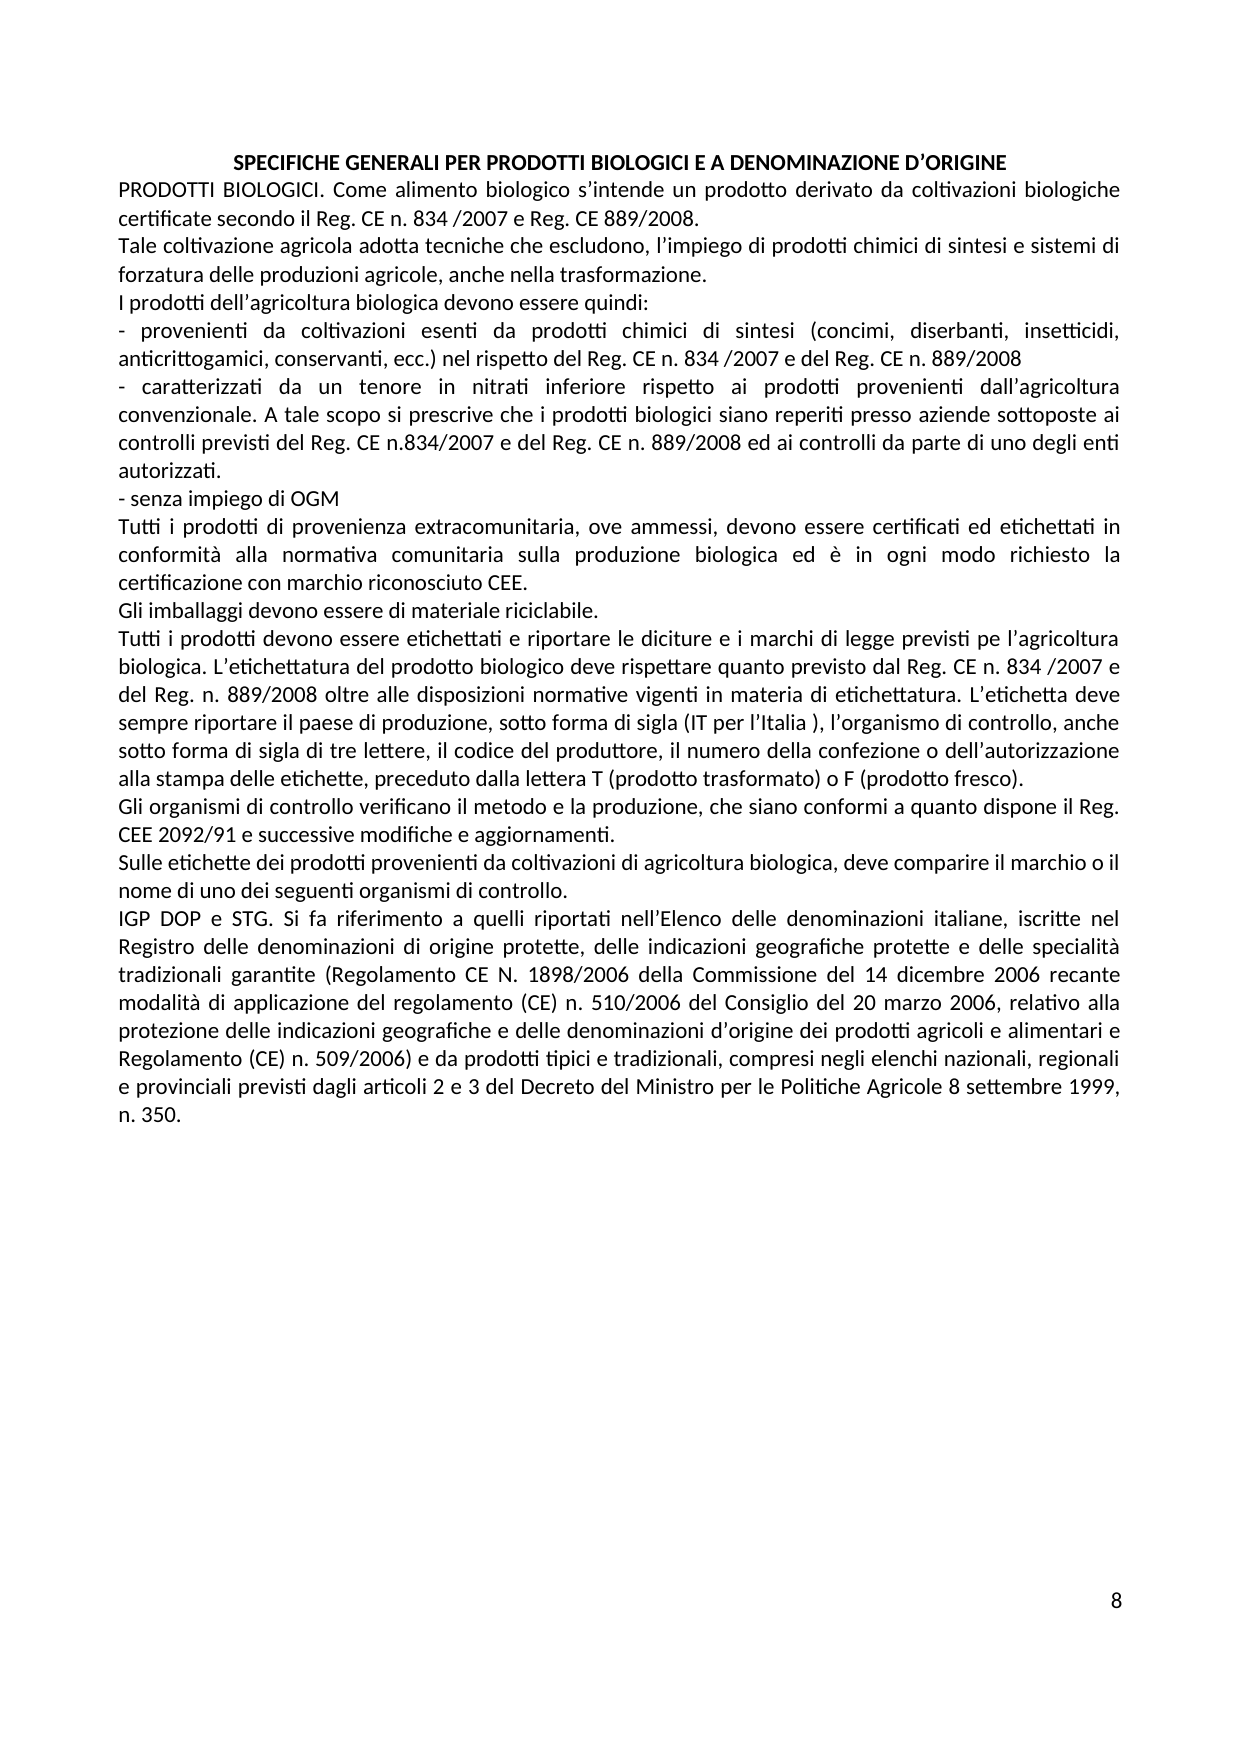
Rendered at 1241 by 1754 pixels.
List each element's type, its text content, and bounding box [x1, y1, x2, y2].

text Gli organismi di controllo verificano il metodo e la produzione, che siano conformi a quanto dispone il Reg. CEE 2092/91 e successive modifiche e aggiornamenti. [118, 792, 1122, 848]
text Gli imballaggi devono essere di materiale riciclabile. [118, 596, 1122, 624]
text SPECIFICHE GENERALI PER PRODOTTI BIOLOGICI E A DENOMINAZIONE D’ORIGINE [118, 148, 1122, 176]
text - provenienti da coltivazioni esenti da prodotti chimici di sintesi (concimi, diserbanti, insetticidi, anticrittogamici, conservanti, ecc.) nel rispetto del Reg. CE n. 834 /2007 e del Reg. CE n. 889/2008 [118, 316, 1122, 372]
text Tutti i prodotti di provenienza extracomunitaria, ove ammessi, devono essere certificati ed etichettati in conformità alla normativa comunitaria sulla produzione biologica ed è in ogni modo richiesto la certificazione con marchio riconosciuto CEE. [118, 512, 1122, 596]
text I prodotti dell’agricoltura biologica devono essere quindi: [118, 288, 1122, 316]
text - senza impiego di OGM [118, 484, 1122, 512]
text PRODOTTI BIOLOGICI. Come alimento biologico s’intende un prodotto derivato da coltivazioni biologiche certificate secondo il Reg. CE n. 834 /2007 e Reg. CE 889/2008. [118, 176, 1122, 232]
text Tutti i prodotti devono essere etichettati e riportare le diciture e i marchi di legge previsti pe l’agricoltura biologica. L’etichettatura del prodotto biologico deve rispettare quanto previsto dal Reg. CE n. 834 /2007 e del Reg. n. 889/2008 oltre alle disposizioni normative vigenti in materia di etichettatura. L’etichetta deve sempre riportare il paese di produzione, sotto forma di sigla (IT per l’Italia ), l’organismo di controllo, anche sotto forma di sigla di tre lettere, il codice del produttore, il numero della confezione o dell’autorizzazione alla stampa delle etichette, preceduto dalla lettera T (prodotto trasformato) o F (prodotto fresco). [118, 624, 1122, 792]
text - caratterizzati da un tenore in nitrati inferiore rispetto ai prodotti provenienti dall’agricoltura convenzionale. A tale scopo si prescrive che i prodotti biologici siano reperiti presso aziende sottoposte ai controlli previsti del Reg. CE n.834/2007 e del Reg. CE n. 889/2008 ed ai controlli da parte di uno degli enti autorizzati. [118, 372, 1122, 484]
text Tale coltivazione agricola adotta tecniche che escludono, l’impiego di prodotti chimici di sintesi e sistemi di forzatura delle produzioni agricole, anche nella trasformazione. [118, 232, 1122, 288]
text IGP DOP e STG. Si fa riferimento a quelli riportati nell’Elenco delle denominazioni italiane, iscritte nel Registro delle denominazioni di origine protette, delle indicazioni geografiche protette e delle specialità tradizionali garantite (Regolamento CE N. 1898/2006 della Commissione del 14 dicembre 2006 recante modalità di applicazione del regolamento (CE) n. 510/2006 del Consiglio del 20 marzo 2006, relativo alla protezione delle indicazioni geografiche e delle denominazioni d’origine dei prodotti agricoli e alimentari e Regolamento (CE) n. 509/2006) e da prodotti tipici e tradizionali, compresi negli elenchi nazionali, regionali e provinciali previsti dagli articoli 2 e 3 del Decreto del Ministro per le Politiche Agricole 8 settembre 1999, n. 350. [118, 904, 1122, 1128]
text Sulle etichette dei prodotti provenienti da coltivazioni di agricoltura biologica, deve comparire il marchio o il nome di uno dei seguenti organismi di controllo. [118, 848, 1122, 904]
